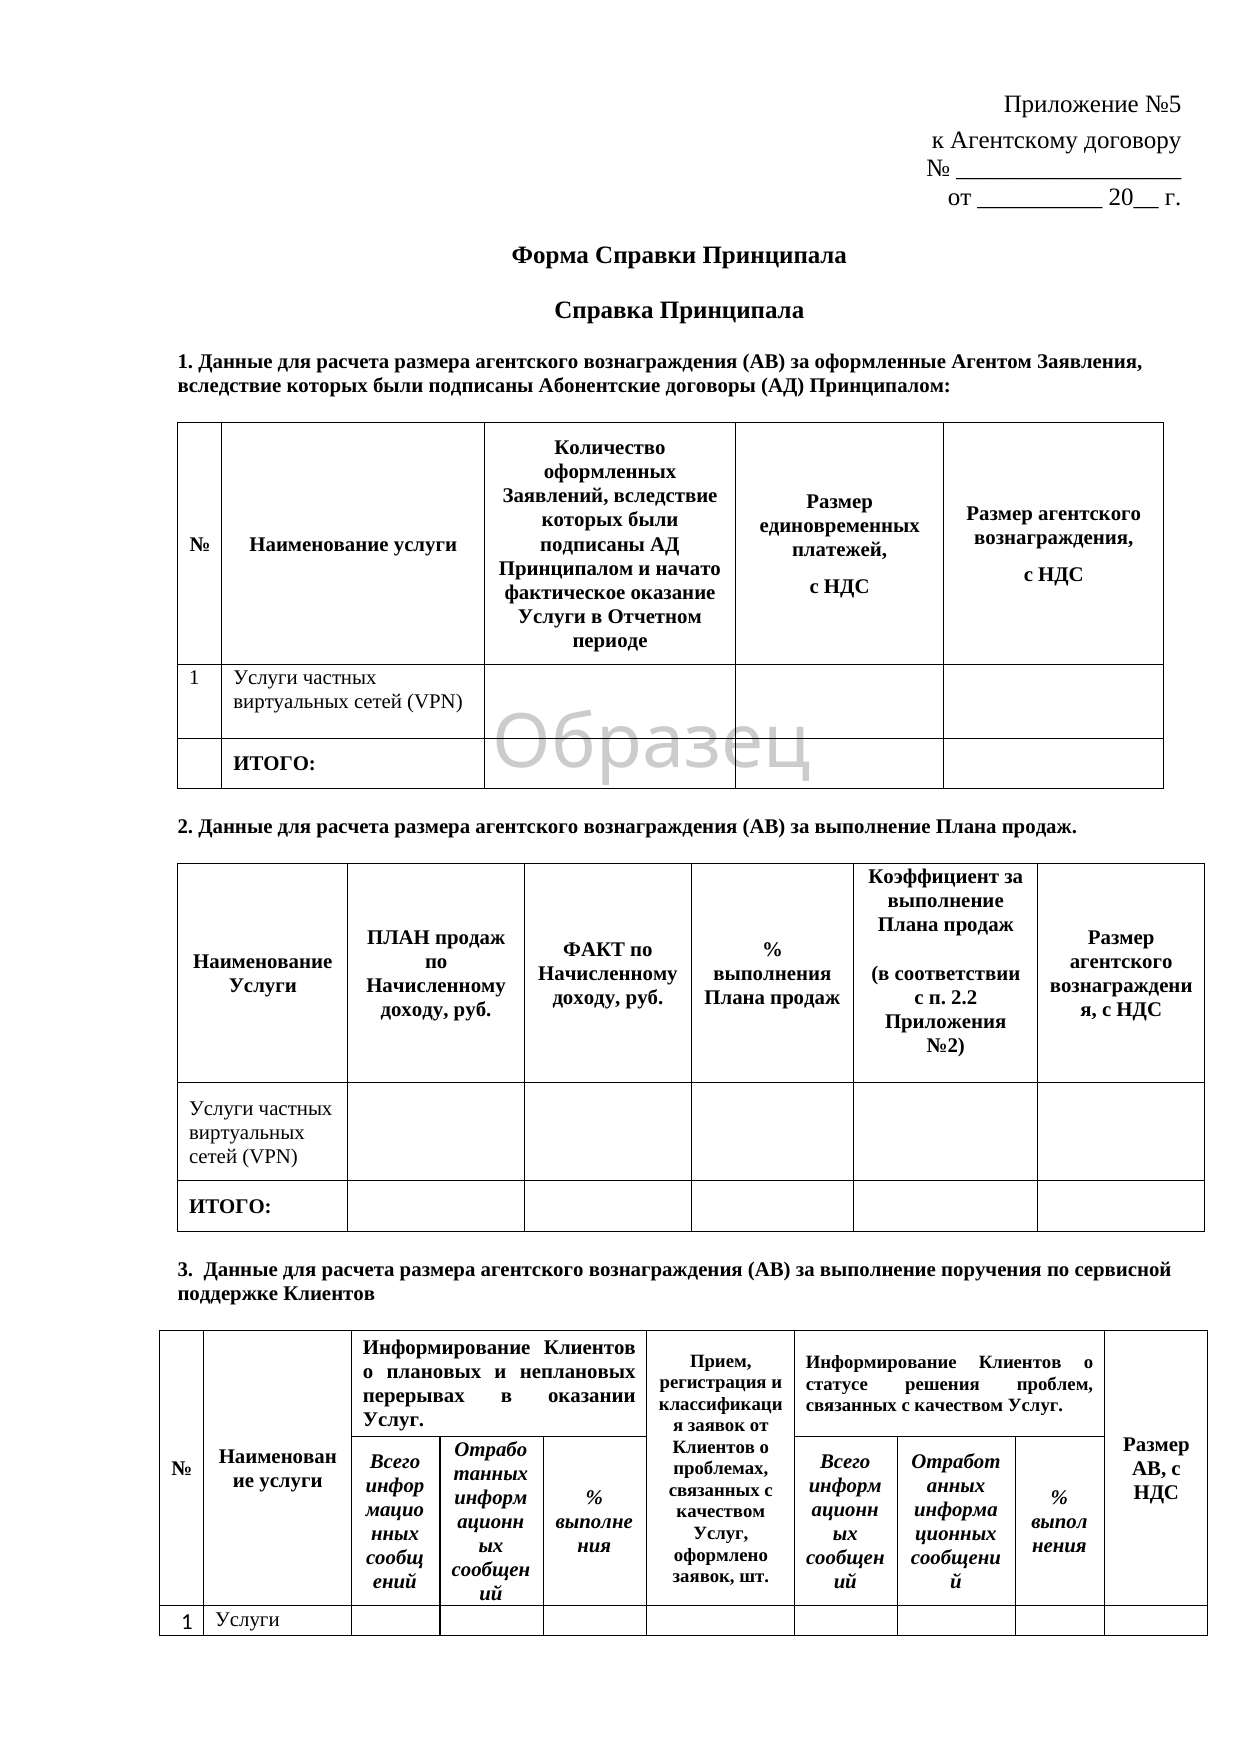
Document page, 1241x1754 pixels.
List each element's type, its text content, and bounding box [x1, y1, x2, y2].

table_cell [441, 1606, 543, 1635]
table_cell Отработанных информационных сообщений [441, 1437, 543, 1605]
table_cell [647, 1606, 794, 1635]
table_header % выполнения Плана продаж [692, 864, 853, 1082]
table_header Наименование услуги [222, 423, 484, 664]
table_cell [795, 1606, 897, 1635]
table_cell % выполнения [544, 1437, 646, 1605]
table_cell Всего информационных сообщений [352, 1437, 439, 1605]
table_cell [736, 665, 943, 737]
table_cell 1 [160, 1606, 203, 1635]
table_cell Всего информационных сообщений [795, 1437, 897, 1605]
table_header Размер АВ, с НДС [1105, 1331, 1207, 1605]
table_cell [854, 1083, 1037, 1180]
table_header Прием, регистрация и классификация заявок от Клиентов о проблемах, связанных с качеством Услуг, оформлено заявок, шт. [647, 1331, 794, 1605]
table_header Количество оформленных Заявлений, вследствие которых были подписаны АД Принципалом и начато фактическое оказание Услуги в Отчетном периоде [485, 423, 735, 664]
table_cell [485, 739, 735, 788]
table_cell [204, 1606, 351, 1635]
table_header ПЛАН продаж по Начисленному доходу, руб. [348, 864, 524, 1082]
table_cell [692, 1083, 853, 1180]
table_cell к Агентскому договору № __________________ от __________ 20__ г. [845, 125, 1192, 211]
table_cell [944, 665, 1163, 737]
text 2. Данные для расчета размера агентского вознаграждения (АВ) за выполнение Плана продаж. [177, 814, 1181, 838]
table_header Наименование услуги [204, 1331, 351, 1605]
table_cell [544, 1606, 646, 1635]
table_header Информирование Клиентов о плановых и неплановых перерывах в оказании Услуг. [352, 1331, 646, 1436]
table_cell [348, 1181, 524, 1231]
table_header Наименование Услуги [178, 864, 347, 1082]
text Форма Справки Принципала [177, 240, 1181, 268]
table_cell [352, 1606, 439, 1635]
table_cell Отработанных информационных сообщений [898, 1437, 1015, 1605]
text Справка Принципала [177, 295, 1181, 323]
table_header Размер агентского вознаграждения, с НДС [1038, 864, 1204, 1082]
table_header Размер агентского вознаграждения, с НДС [944, 423, 1163, 664]
table_header Коэффициент за выполнение Плана продаж (в соответствии с п. 2.2 Приложения №2) [854, 864, 1037, 1082]
table_cell [525, 1181, 691, 1231]
table_cell Услуги частных виртуальных сетей (VPN) [222, 665, 484, 737]
table_cell 1 [178, 665, 221, 737]
table_header № [178, 423, 221, 664]
table_cell ИТОГО: [222, 739, 484, 788]
table_header Размер единовременных платежей, с НДС [736, 423, 943, 664]
table_cell [525, 1083, 691, 1180]
table_cell [898, 1606, 1015, 1635]
text 1. Данные для расчета размера агентского вознаграждения (АВ) за оформленные Агентом Заявления, вследствие которых были подписаны Абонентские договоры (АД) Принципалом: [177, 348, 1181, 397]
table_header ФАКТ по Начисленному доходу, руб. [525, 864, 691, 1082]
table_cell [178, 739, 221, 788]
table_header № [160, 1331, 203, 1605]
table_cell [1016, 1606, 1104, 1635]
table_cell Услуги частных виртуальных сетей (VPN) [178, 1083, 347, 1180]
table_cell [1105, 1606, 1207, 1635]
table_cell % выполнения [1016, 1437, 1104, 1605]
table_cell [736, 739, 943, 788]
table_cell [854, 1181, 1037, 1231]
table_cell ИТОГО: [178, 1181, 347, 1231]
table_cell [692, 1181, 853, 1231]
table_cell [1038, 1083, 1204, 1180]
table_cell [944, 739, 1163, 788]
table_cell [1038, 1181, 1204, 1231]
text 3. Данные для расчета размера агентского вознаграждения (АВ) за выполнение поручения по сервисной поддержке Клиентов [177, 1257, 1181, 1305]
table_header Информирование Клиентов о статусе решения проблем, связанных с качеством Услуг. [795, 1331, 1104, 1436]
table_header Приложение №5 [845, 89, 1192, 125]
table_cell [485, 665, 735, 737]
table_cell [348, 1083, 524, 1180]
